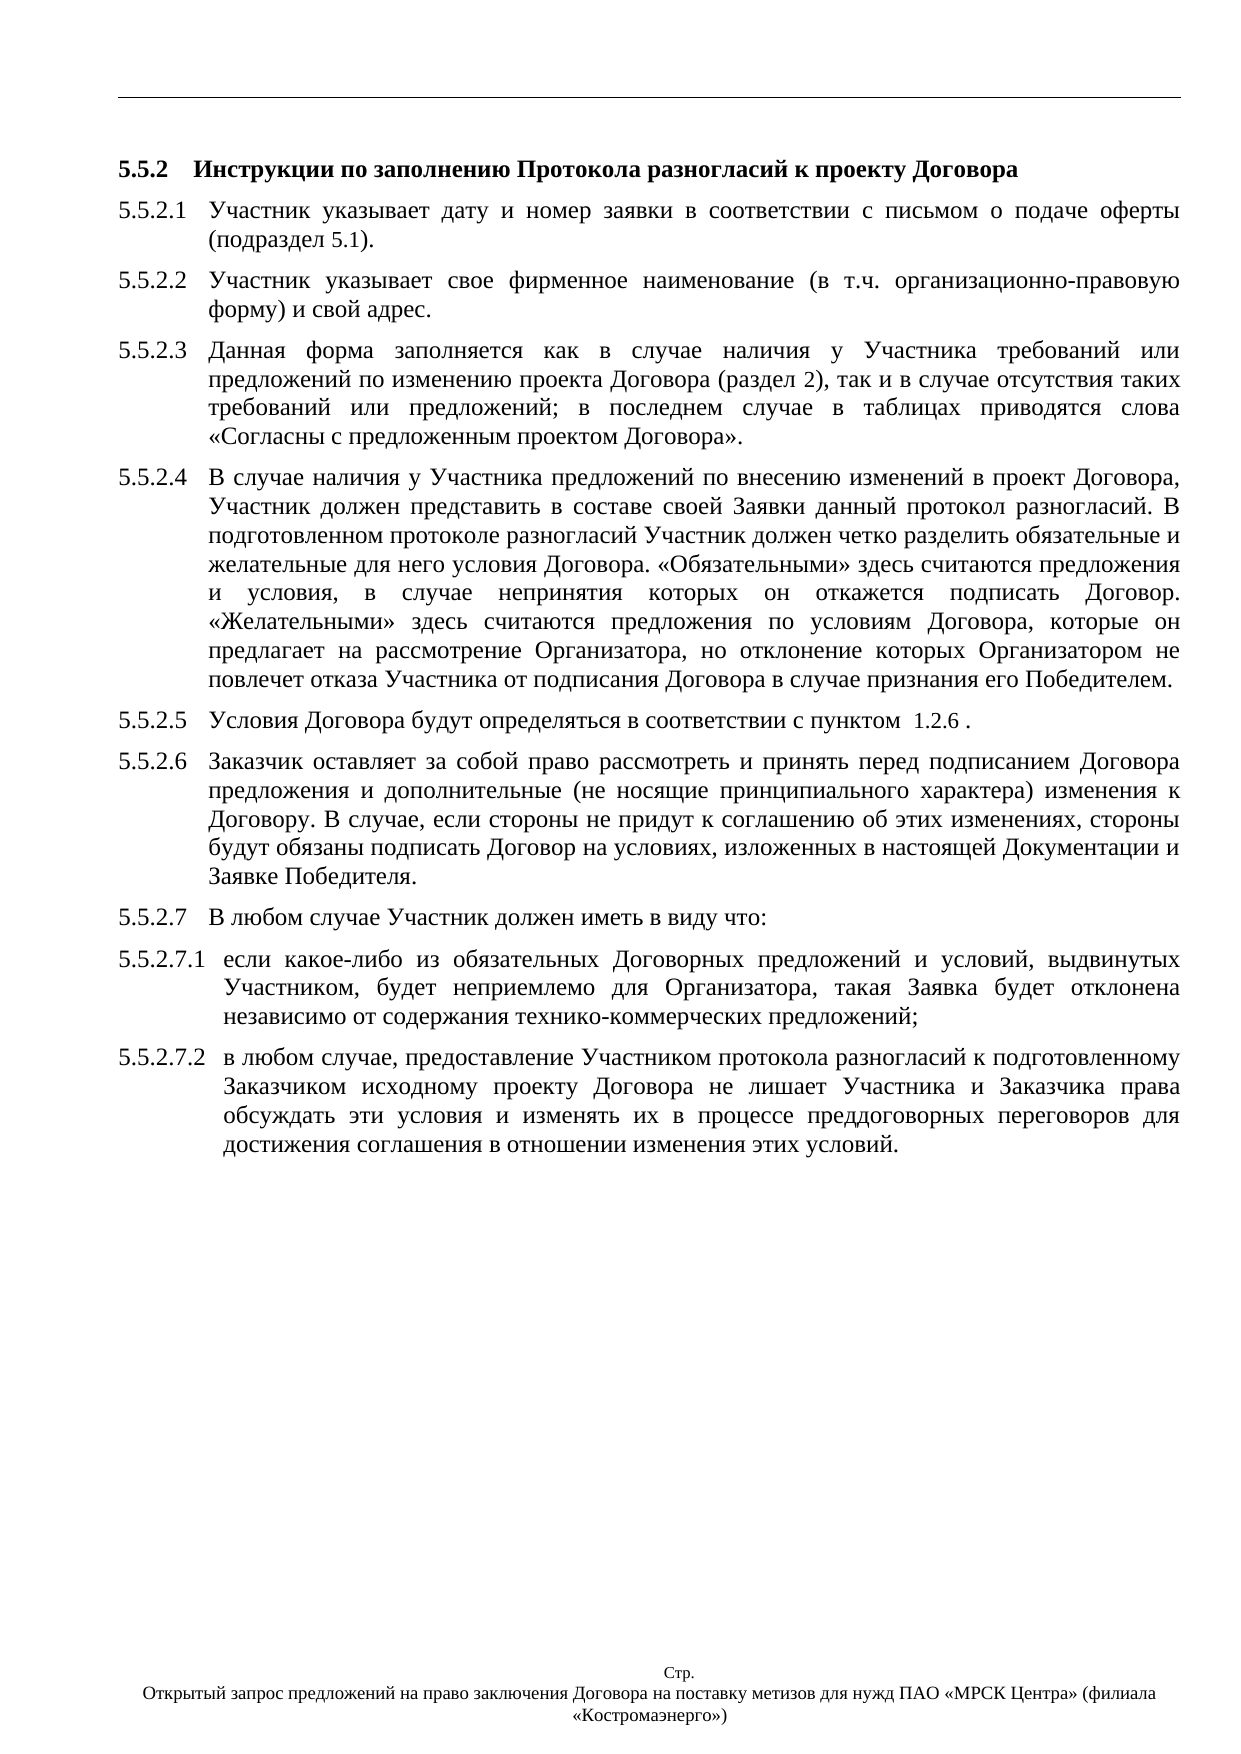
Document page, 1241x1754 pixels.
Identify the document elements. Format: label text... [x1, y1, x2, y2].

list Участник указывает дату и номер заявки в соответствии с письмом о подаче оферты (подраздел 5.1). [118, 195, 1181, 252]
list в любом случае, предоставление Участником протокола разногласий к подготовленному Заказчиком исходному проекту Договора не лишает Участника и Заказчика права обсуждать эти условия и изменять их в процессе преддоговорных переговоров для достижения соглашения в отношении изменения этих условий. [118, 1042, 1181, 1157]
list Данная форма заполняется как в случае наличия у Участника требований или предложений по изменению проекта Договора (раздел 2), так и в случае отсутствия таких требований или предложений; в последнем случае в таблицах приводятся слова «Согласны с предложенным проектом Договора». [118, 335, 1181, 450]
list Участник указывает свое фирменное наименование (в т.ч. организационно-правовую форму) и свой адрес. [118, 265, 1181, 322]
list В случае наличия у Участника предложений по внесению изменений в проект Договора, Участник должен представить в составе своей Заявки данный протокол разногласий. В подготовленном протоколе разногласий Участник должен четко разделить обязательные и желательные для него условия Договора. «Обязательными» здесь считаются предложения и условия, в случае непринятия которых он откажется подписать Договор. «Желательными» здесь считаются предложения по условиям Договора, которые он предлагает на рассмотрение Организатора, но отклонение которых Организатором не повлечет отказа Участника от подписания Договора в случае признания его Победителем. [118, 462, 1181, 692]
list В любом случае Участник должен иметь в виду что: [118, 902, 1181, 931]
list Заказчик оставляет за собой право рассмотреть и принять перед подписанием Договора предложения и дополнительные (не носящие принципиального характера) изменения к Договору. В случае, если стороны не придут к соглашению об этих изменениях, стороны будут обязаны подписать Договор на условиях, изложенных в настоящей Документации и Заявке Победителя. [118, 746, 1181, 890]
list Условия Договора будут определяться в соответствии с пунктом 1.2.6 . [118, 705, 1181, 734]
list если какое-либо из обязательных Договорных предложений и условий, выдвинутых Участником, будет неприемлемо для Организатора, такая Заявка будет отклонена независимо от содержания технико-коммерческих предложений; [118, 944, 1181, 1030]
subtitle Инструкции по заполнению Протокола разногласий к проекту Договора [118, 154, 1181, 182]
